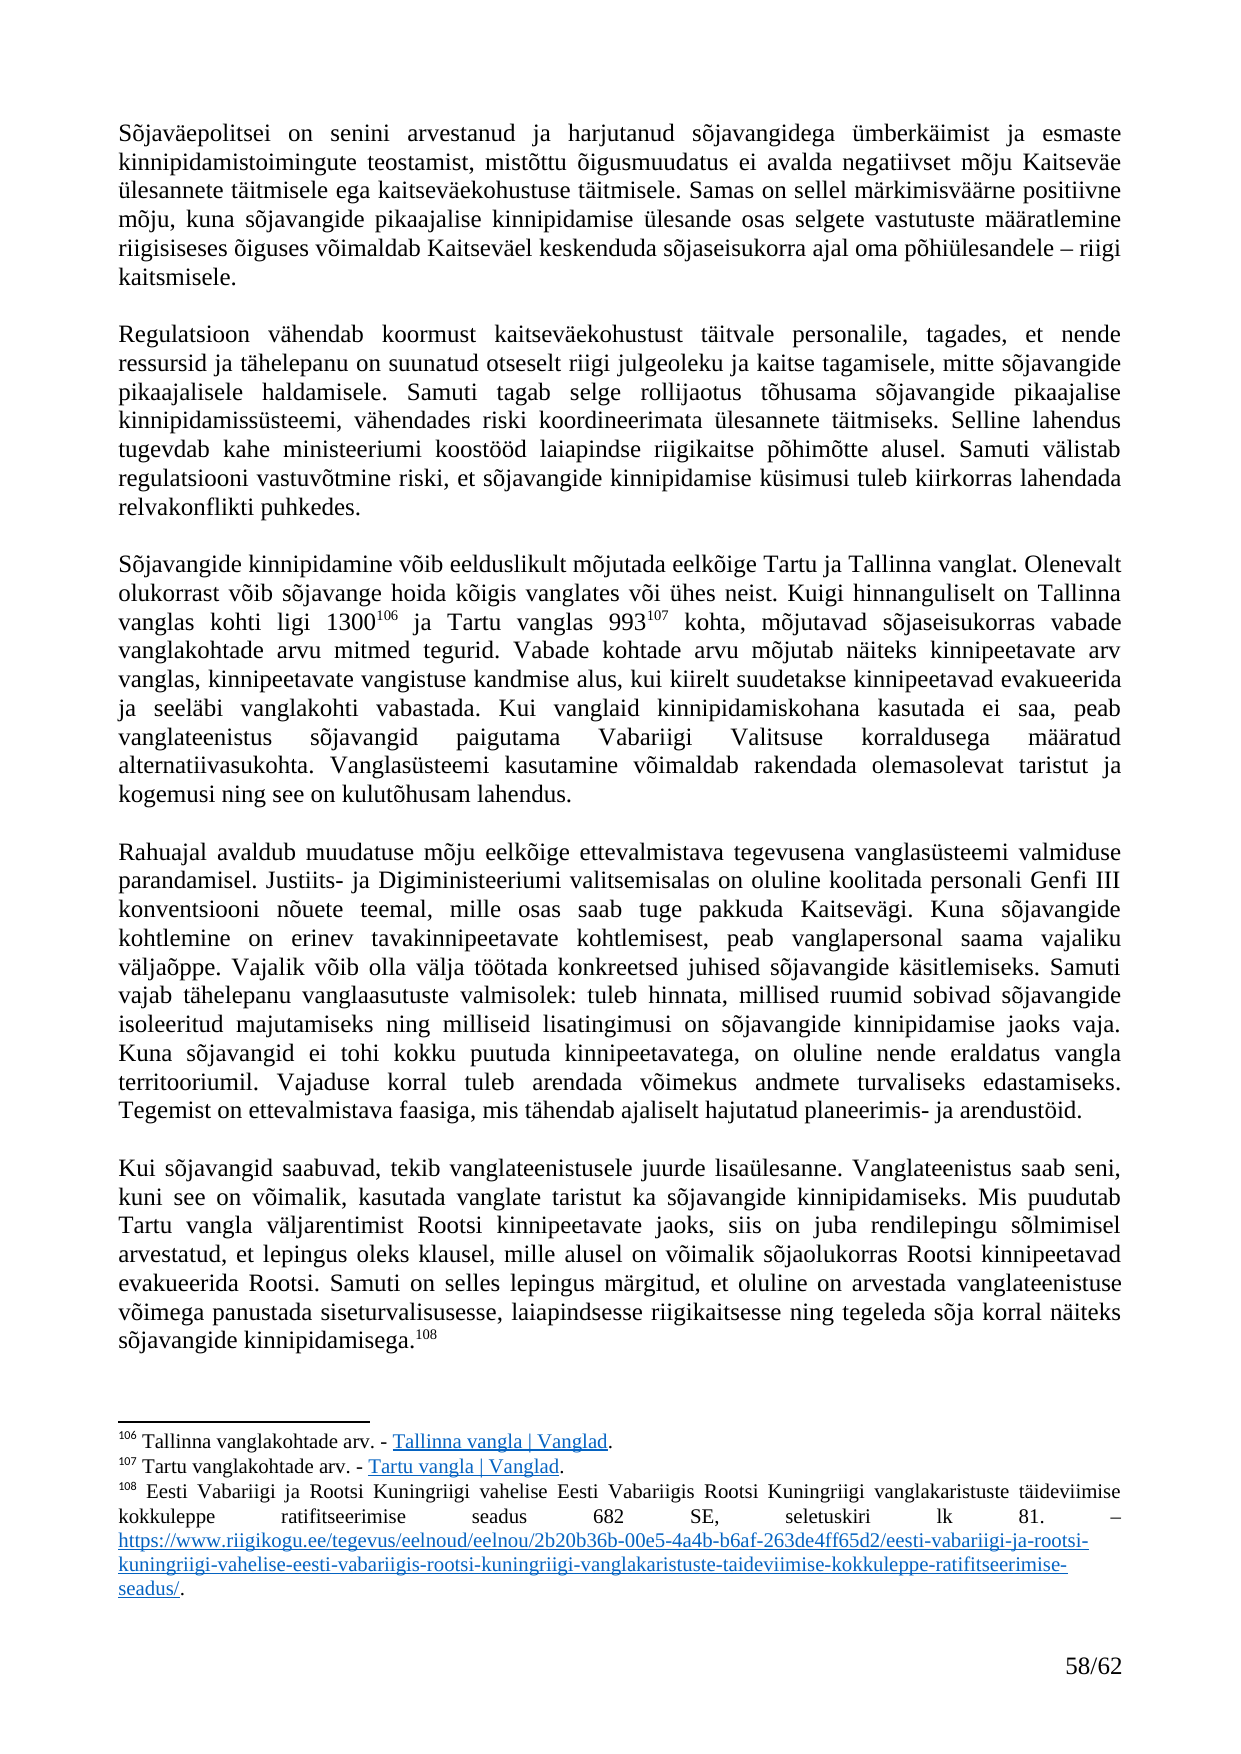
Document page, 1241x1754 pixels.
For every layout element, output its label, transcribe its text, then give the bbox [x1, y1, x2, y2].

text Regulatsioon vähendab koormust kaitseväekohustust täitvale personalile, tagades, et nende ressursid ja tähelepanu on suunatud otseselt riigi julgeoleku ja kaitse tagamisele, mitte sõjavangide pikaajalisele haldamisele. Samuti tagab selge rollijaotus tõhusama sõjavangide pikaajalise kinnipidamissüsteemi, vähendades riski koordineerimata ülesannete täitmiseks. Selline lahendus tugevdab kahe ministeeriumi koostööd laiapindse riigikaitse põhimõtte alusel. Samuti välistab regulatsiooni vastuvõtmine riski, et sõjavangide kinnipidamise küsimusi tuleb kiirkorras lahendada relvakonflikti puhkedes. [118, 319, 1122, 521]
text Sõjavangide kinnipidamine võib eelduslikult mõjutada eelkõige Tartu ja Tallinna vanglat. Olenevalt olukorrast võib sõjavange hoida kõigis vanglates või ühes neist. Kuigi hinnanguliselt on Tallinna vanglas kohti ligi 1300 ja Tartu vanglas 993 kohta, mõjutavad sõjaseisukorras vabade vanglakohtade arvu mitmed tegurid. Vabade kohtade arvu mõjutab näiteks kinnipeetavate arv vanglas, kinnipeetavate vangistuse kandmise alus, kui kiirelt suudetakse kinnipeetavad evakueerida ja seeläbi vanglakohti vabastada. Kui vanglaid kinnipidamiskohana kasutada ei saa, peab vanglateenistus sõjavangid paigutama Vabariigi Valitsuse korraldusega määratud alternatiivasukohta. Vanglasüsteemi kasutamine võimaldab rakendada olemasolevat taristut ja kogemusi ning see on kulutõhusam lahendus. [118, 549, 1122, 808]
text Kui sõjavangid saabuvad, tekib vanglateenistusele juurde lisaülesanne. Vanglateenistus saab seni, kuni see on võimalik, kasutada vanglate taristut ka sõjavangide kinnipidamiseks. Mis puudutab Tartu vangla väljarentimist Rootsi kinnipeetavate jaoks, siis on juba rendilepingu sõlmimisel arvestatud, et lepingus oleks klausel, mille alusel on võimalik sõjaolukorras Rootsi kinnipeetavad evakueerida Rootsi. Samuti on selles lepingus märgitud, et oluline on arvestada vanglateenistuse võimega panustada siseturvalisusesse, laiapindsesse riigikaitsesse ning tegeleda sõja korral näiteks sõjavangide kinnipidamisega. [118, 1153, 1122, 1354]
text Rahuajal avaldub muudatuse mõju eelkõige ettevalmistava tegevusena vanglasüsteemi valmiduse parandamisel. Justiits- ja Digiministeeriumi valitsemisalas on oluline koolitada personali Genfi III konventsiooni nõuete teemal, mille osas saab tuge pakkuda Kaitsevägi. Kuna sõjavangide kohtlemine on erinev tavakinnipeetavate kohtlemisest, peab vanglapersonal saama vajaliku väljaõppe. Vajalik võib olla välja töötada konkreetsed juhised sõjavangide käsitlemiseks. Samuti vajab tähelepanu vanglaasutuste valmisolek: tuleb hinnata, millised ruumid sobivad sõjavangide isoleeritud majutamiseks ning milliseid lisatingimusi on sõjavangide kinnipidamise jaoks vaja. Kuna sõjavangid ei tohi kokku puutuda kinnipeetavatega, on oluline nende eraldatus vangla territooriumil. Vajaduse korral tuleb arendada võimekus andmete turvaliseks edastamiseks. Tegemist on ettevalmistava faasiga, mis tähendab ajaliselt hajutatud planeerimis- ja arendustöid. [118, 837, 1122, 1124]
text Sõjaväepolitsei on senini arvestanud ja harjutanud sõjavangidega ümberkäimist ja esmaste kinnipidamistoimingute teostamist, mistõttu õigusmuudatus ei avalda negatiivset mõju Kaitseväe ülesannete täitmisele ega kaitseväekohustuse täitmisele. Samas on sellel märkimisväärne positiivne mõju, kuna sõjavangide pikaajalise kinnipidamise ülesande osas selgete vastutuste määratlemine riigisiseses õiguses võimaldab Kaitseväel keskenduda sõjaseisukorra ajal oma põhiülesandele – riigi kaitsmisele. [118, 118, 1122, 291]
